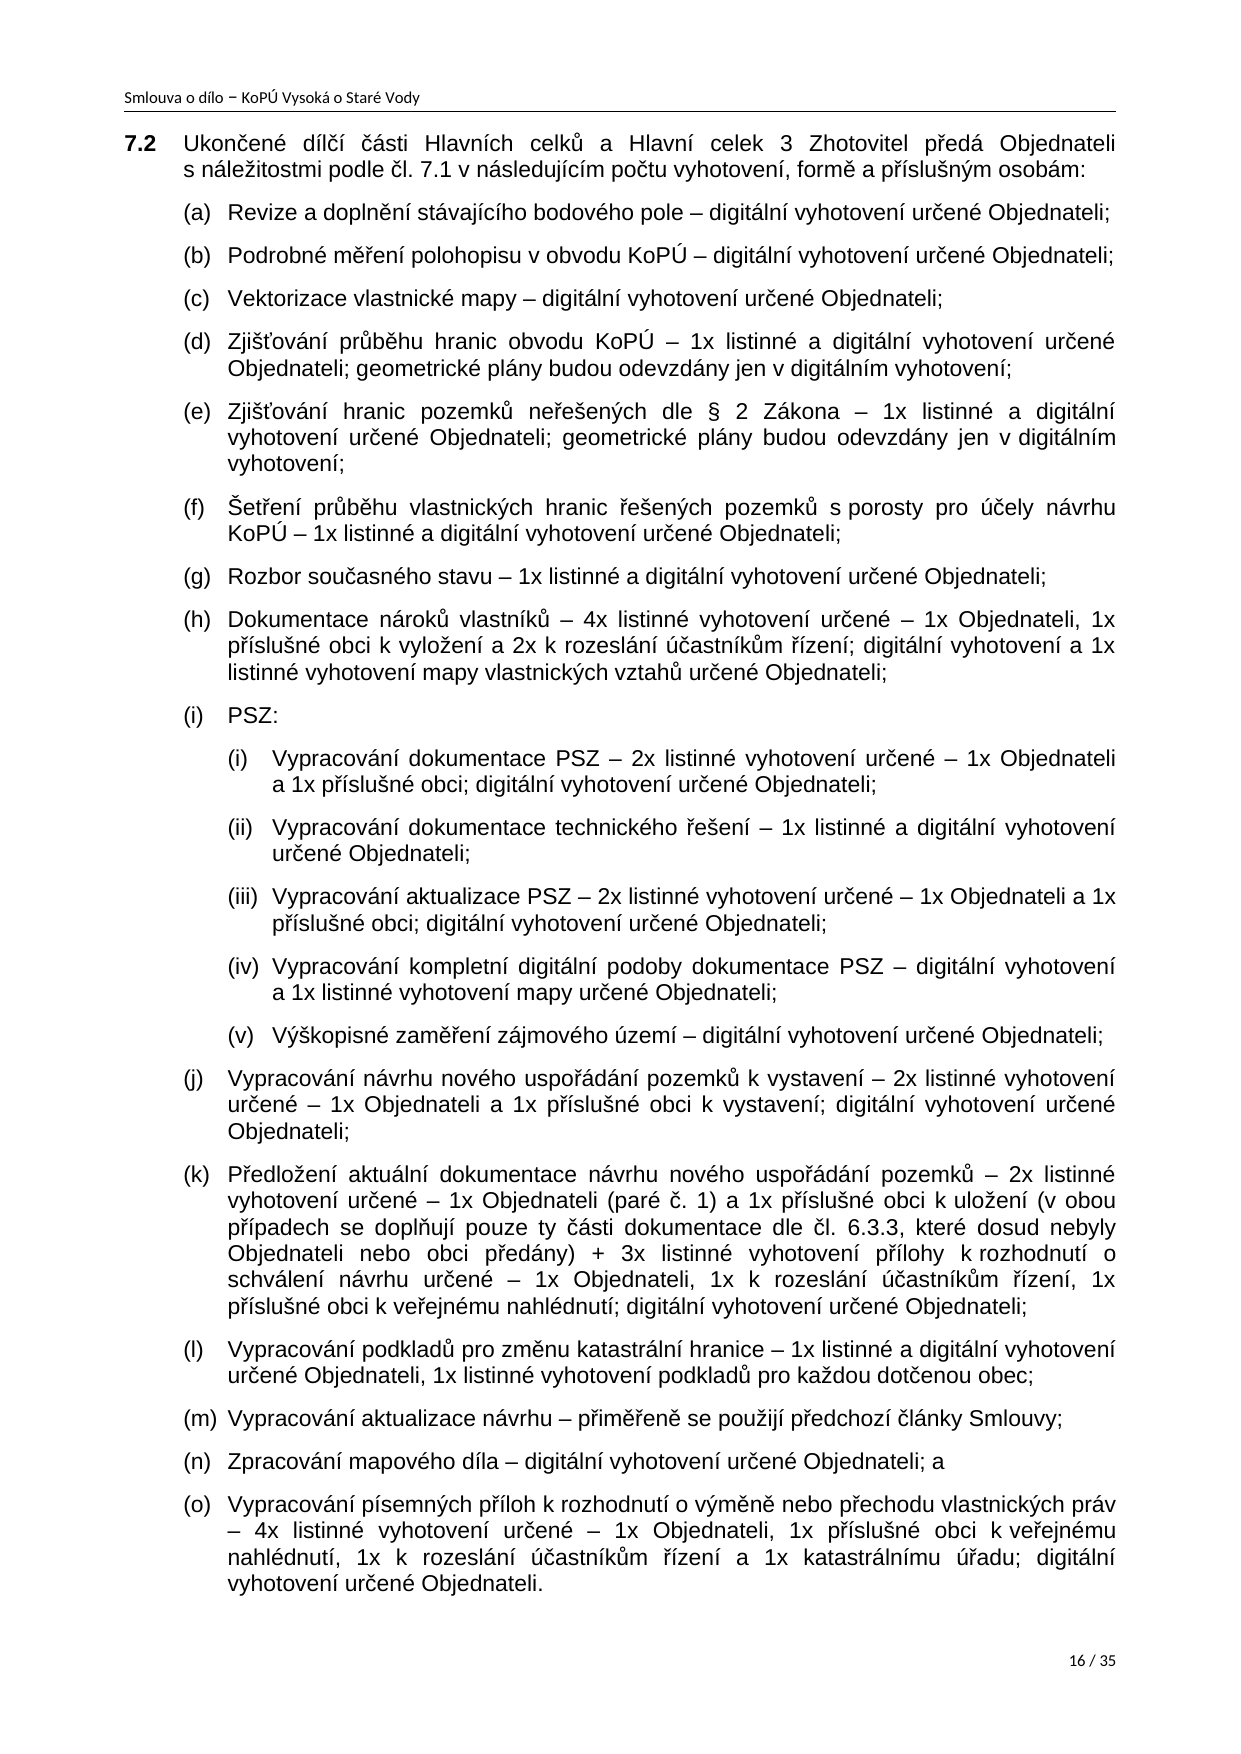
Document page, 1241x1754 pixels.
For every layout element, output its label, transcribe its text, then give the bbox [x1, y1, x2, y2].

list Revize a doplnění stávajícího bodového pole – digitální vyhotovení určené Objednateli; [183, 199, 1116, 226]
text Ukončené dílčí části Hlavních celků a Hlavní celek 3 Zhotovitel předá Objednateli s náležitostmi podle čl. 7.1 v následujícím počtu vyhotovení, formě a příslušným osobám: [124, 130, 1116, 183]
list Zjišťování hranic pozemků neřešených dle § 2 Zákona – 1x listinné a digitální vyhotovení určené Objednateli; geometrické plány budou odevzdány jen v digitálním vyhotovení; [183, 398, 1116, 477]
list Dokumentace nároků vlastníků – 4x listinné vyhotovení určené – 1x Objednateli, 1x příslušné obci k vyložení a 2x k rozeslání účastníkům řízení; digitální vyhotovení a 1x listinné vyhotovení mapy vlastnických vztahů určené Objednateli; [183, 606, 1116, 685]
list Vypracování návrhu nového uspořádání pozemků k vystavení – 2x listinné vyhotovení určené – 1x Objednateli a 1x příslušné obci k vystavení; digitální vyhotovení určené Objednateli; [183, 1065, 1116, 1144]
list Vypracování aktualizace návrhu – přiměřeně se použijí předchozí články Smlouvy; [183, 1405, 1116, 1431]
list Šetření průběhu vlastnických hranic řešených pozemků s porosty pro účely návrhu KoPÚ – 1x listinné a digitální vyhotovení určené Objednateli; [183, 493, 1116, 546]
list Zjišťování průběhu hranic obvodu KoPÚ – 1x listinné a digitální vyhotovení určené Objednateli; geometrické plány budou odevzdány jen v digitálním vyhotovení; [183, 328, 1116, 381]
list Vypracování podkladů pro změnu katastrální hranice – 1x listinné a digitální vyhotovení určené Objednateli, 1x listinné vyhotovení podkladů pro každou dotčenou obec; [183, 1336, 1116, 1388]
list Předložení aktuální dokumentace návrhu nového uspořádání pozemků – 2x listinné vyhotovení určené – 1x Objednateli (paré č. 1) a 1x příslušné obci k uložení (v obou případech se doplňují pouze ty části dokumentace dle čl. 6.3.3, které dosud nebyly Objednateli nebo obci předány) + 3x listinné vyhotovení přílohy k rozhodnutí o schválení návrhu určené – 1x Objednateli, 1x k rozeslání účastníkům řízení, 1x příslušné obci k veřejnému nahlédnutí; digitální vyhotovení určené Objednateli; [183, 1161, 1116, 1319]
list Podrobné měření polohopisu v obvodu KoPÚ – digitální vyhotovení určené Objednateli; [183, 242, 1116, 269]
list Zpracování mapového díla – digitální vyhotovení určené Objednateli; a [183, 1448, 1116, 1474]
list Vypracování dokumentace PSZ – 2x listinné vyhotovení určené – 1x Objednateli a 1x příslušné obci; digitální vyhotovení určené Objednateli; [227, 744, 1116, 797]
list Vypracování písemných příloh k rozhodnutí o výměně nebo přechodu vlastnických práv – 4x listinné vyhotovení určené – 1x Objednateli, 1x příslušné obci k veřejnému nahlédnutí, 1x k rozeslání účastníkům řízení a 1x katastrálnímu úřadu; digitální vyhotovení určené Objednateli. [183, 1491, 1116, 1596]
list Vektorizace vlastnické mapy – digitální vyhotovení určené Objednateli; [183, 285, 1116, 312]
list Vypracování aktualizace PSZ – 2x listinné vyhotovení určené – 1x Objednateli a 1x příslušné obci; digitální vyhotovení určené Objednateli; [227, 883, 1116, 936]
list Vypracování kompletní digitální podoby dokumentace PSZ – digitální vyhotovení a 1x listinné vyhotovení mapy určené Objednateli; [227, 953, 1116, 1005]
list PSZ: [183, 702, 1116, 728]
list Vypracování dokumentace technického řešení – 1x listinné a digitální vyhotovení určené Objednateli; [227, 814, 1116, 867]
list Výškopisné zaměření zájmového území – digitální vyhotovení určené Objednateli; [227, 1022, 1116, 1048]
list Rozbor současného stavu – 1x listinné a digitální vyhotovení určené Objednateli; [183, 563, 1116, 589]
